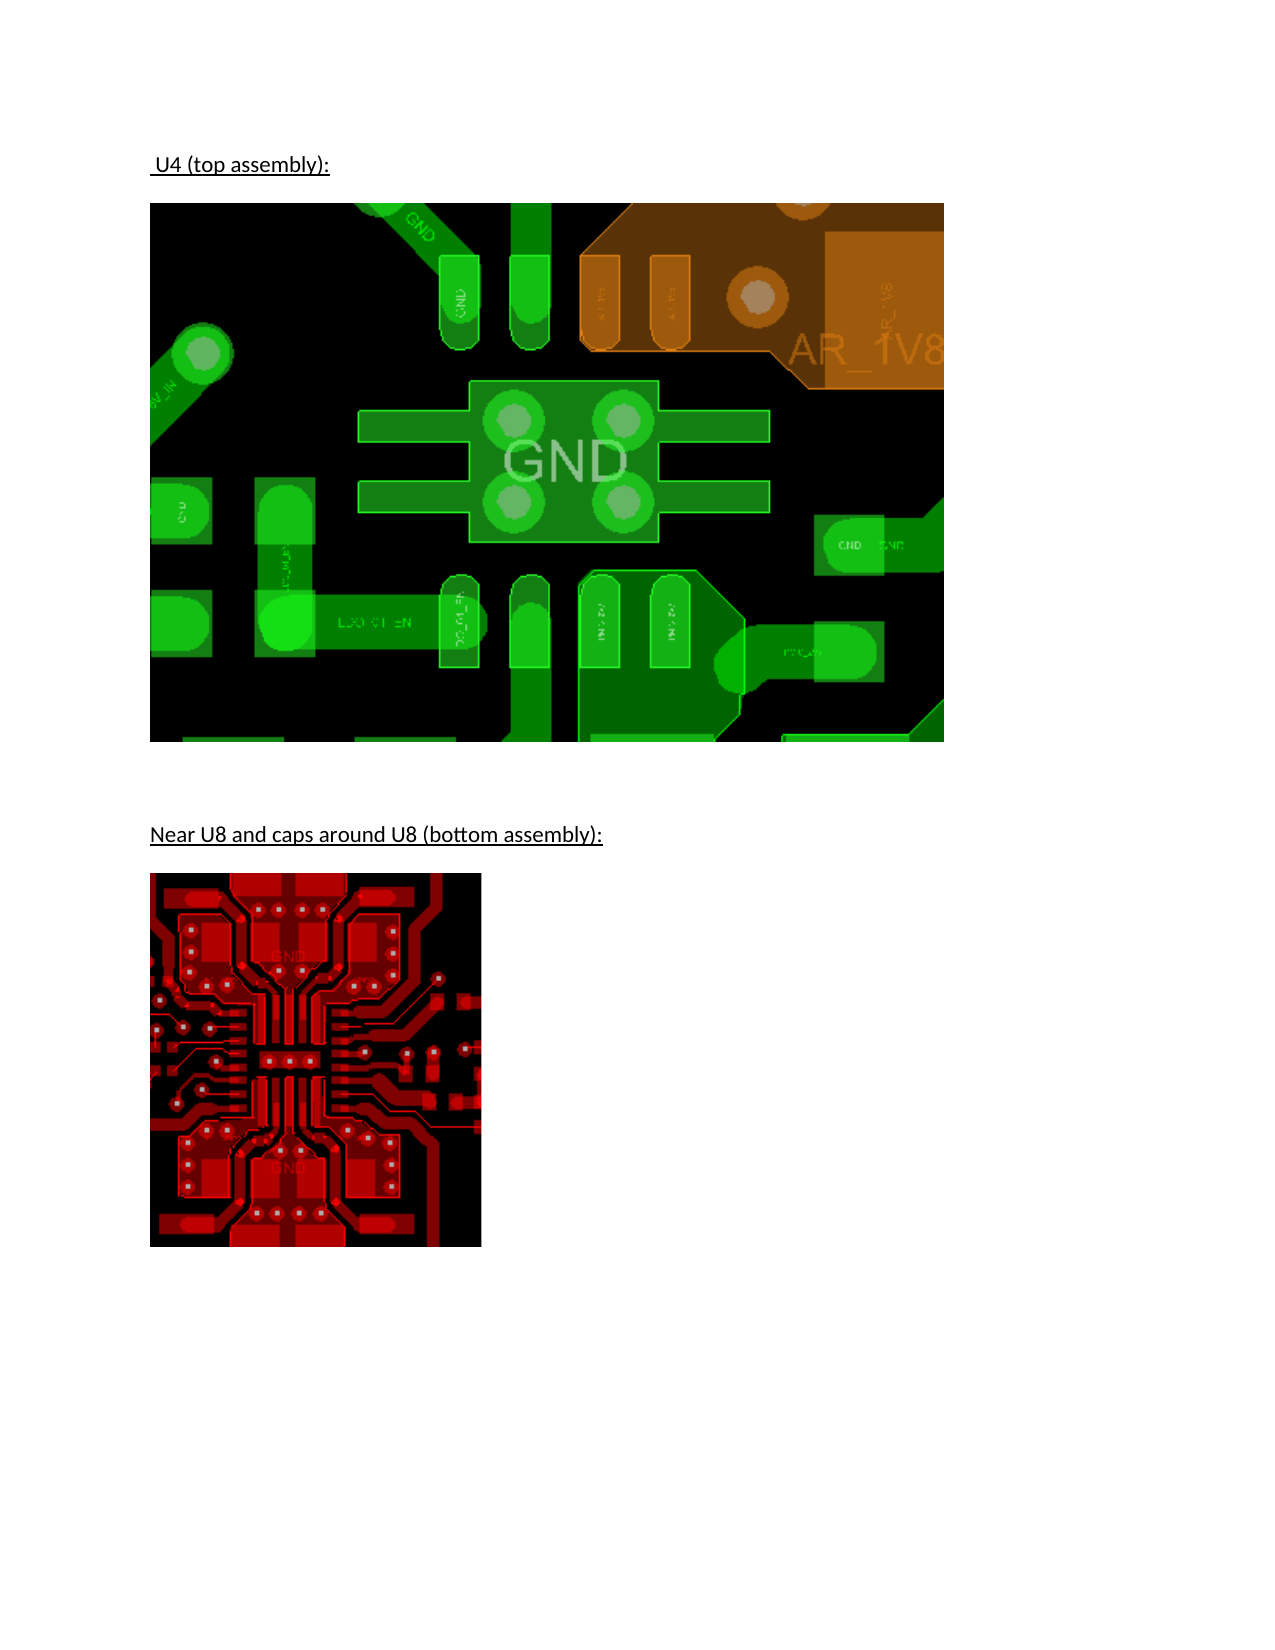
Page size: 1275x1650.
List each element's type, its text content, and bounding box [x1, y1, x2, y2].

picture [150, 203, 944, 742]
text Near U8 and caps around U8 (bottom assembly): [150, 820, 1125, 848]
text U4 (top assembly): [150, 150, 1125, 178]
picture [150, 873, 482, 1247]
